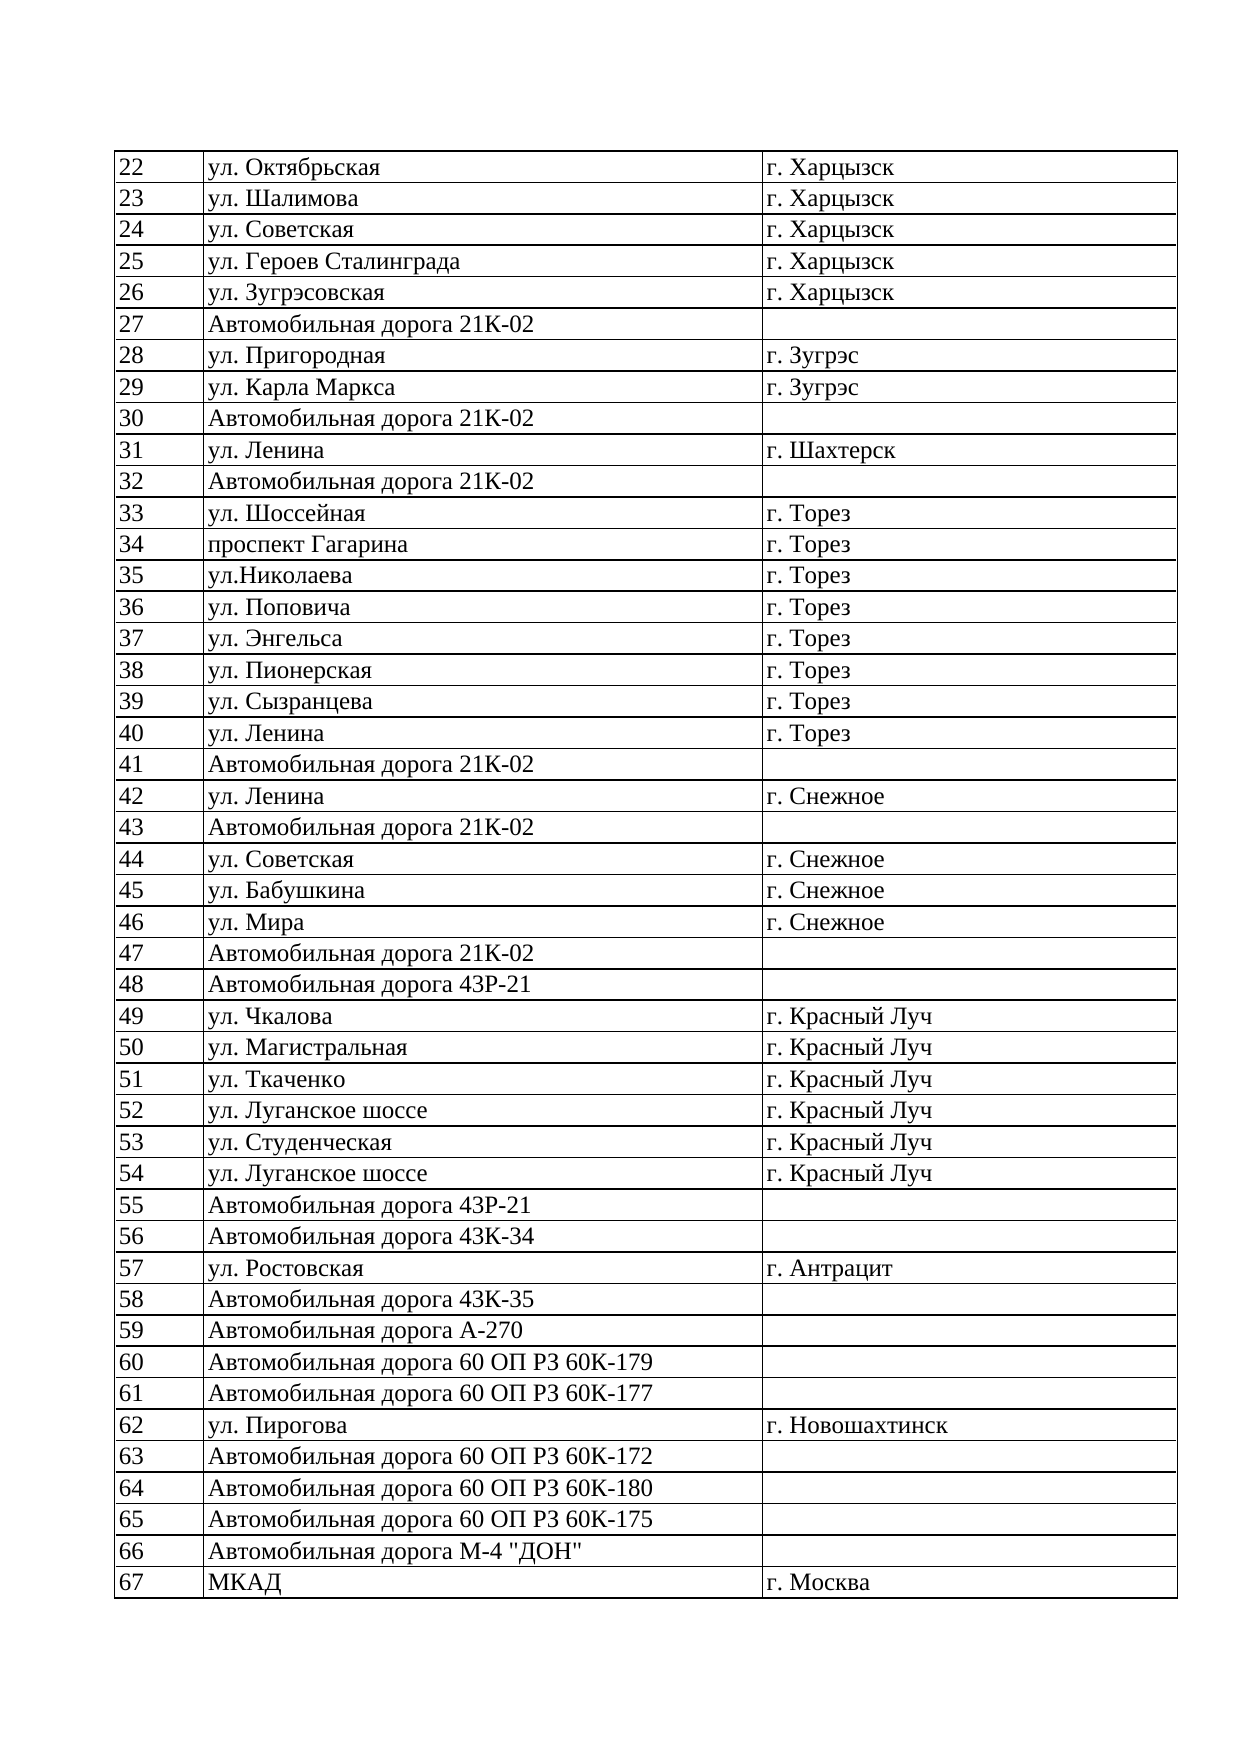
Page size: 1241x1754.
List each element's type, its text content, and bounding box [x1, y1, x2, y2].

table_cell ул. Ростовская [204, 1253, 762, 1282]
table_cell г. Торез [763, 685, 1177, 716]
table_cell г. Снежное [763, 842, 1177, 873]
table_cell ул. Луганское шоссе [204, 1158, 762, 1188]
table_cell 31 [115, 434, 203, 464]
table_cell [763, 936, 1177, 968]
table_cell 35 [115, 560, 203, 590]
table_cell Автомобильная дорога 60 ОП РЗ 60К-172 [204, 1441, 762, 1471]
table_cell г. Торез [763, 496, 1177, 527]
table_cell г. Зугрэс [763, 370, 1177, 402]
table_cell [763, 1377, 1177, 1408]
table_cell ул. Зугрэсовская [204, 277, 762, 307]
table_cell 64 [115, 1472, 203, 1503]
table_cell г. Харцызск [763, 152, 1177, 181]
table_cell [763, 1220, 1177, 1251]
table_cell 56 [115, 1221, 203, 1251]
table_cell ул. Карла Маркса [204, 372, 762, 402]
table_cell 58 [115, 1284, 203, 1314]
table_cell ул. Ленина [204, 781, 762, 811]
table_cell 67 [115, 1567, 203, 1597]
table_cell ул. Луганское шоссе [204, 1095, 762, 1125]
table_cell ул. Чкалова [204, 1001, 762, 1031]
table_cell [763, 1345, 1177, 1377]
table_cell 59 [115, 1315, 203, 1345]
table_cell [763, 1440, 1177, 1471]
table_cell 51 [115, 1063, 203, 1094]
table_cell [763, 811, 1177, 842]
table_cell 28 [115, 340, 203, 370]
table_cell ул. Сызранцева [204, 686, 762, 716]
table_cell г. Торез [763, 716, 1177, 748]
table_cell 57 [115, 1252, 203, 1282]
table_cell ул. Бабушкина [204, 875, 762, 905]
table_cell 52 [115, 1095, 203, 1125]
table_cell ул. Советская [204, 215, 762, 244]
table_cell ул. Магистральная [204, 1032, 762, 1062]
table_cell Автомобильная дорога 60 ОП РЗ 60К-180 [204, 1473, 762, 1503]
table_cell г. Торез [763, 559, 1177, 590]
table_cell 42 [115, 780, 203, 811]
table_cell Автомобильная дорога 21К-02 [204, 812, 762, 842]
table_cell Автомобильная дорога 60 ОП РЗ 60К-177 [204, 1378, 762, 1408]
table_cell ул. Ленина [204, 435, 762, 464]
table_cell Автомобильная дорога 21К-02 [204, 403, 762, 433]
table_cell [763, 465, 1177, 496]
table_cell 43 [115, 812, 203, 842]
table_cell Автомобильная дорога 43К-34 [204, 1221, 762, 1251]
table_cell 40 [115, 717, 203, 748]
table_cell ул. Советская [204, 844, 762, 873]
table_cell 30 [115, 403, 203, 433]
table_cell ул. Пригородная [204, 340, 762, 370]
table_cell г. Харцызск [763, 276, 1177, 307]
table_cell г. Снежное [763, 779, 1177, 811]
table_cell г. Зугрэс [763, 339, 1177, 370]
table_cell [763, 1314, 1177, 1345]
table_cell Автомобильная дорога 21К-02 [204, 309, 762, 339]
table_cell ул. Энгельса [204, 623, 762, 653]
table_cell 63 [115, 1441, 203, 1471]
table_cell Автомобильная дорога 60 ОП РЗ 60К-179 [204, 1347, 762, 1377]
table_cell 24 [115, 214, 203, 244]
table_cell ул. Поповича [204, 592, 762, 622]
table_cell г. Красный Луч [763, 999, 1177, 1031]
table_cell МКАД [204, 1567, 762, 1597]
table_cell Автомобильная дорога 21К-02 [204, 749, 762, 779]
table_cell ул. Ленина [204, 718, 762, 748]
table_cell 48 [115, 969, 203, 999]
table_cell 36 [115, 591, 203, 622]
table_cell г. Красный Луч [763, 1125, 1177, 1157]
table_cell [763, 748, 1177, 779]
table_cell 38 [115, 654, 203, 685]
table_cell 47 [115, 938, 203, 968]
table_cell 55 [115, 1189, 203, 1219]
table_cell Автомобильная дорога 21К-02 [204, 938, 762, 968]
table_cell Автомобильная дорога М-4 "ДОН" [204, 1536, 762, 1566]
table_cell г. Антрацит [763, 1251, 1177, 1282]
table_cell проспект Гагарина [204, 529, 762, 559]
table_cell ул. Студенческая [204, 1127, 762, 1157]
table_cell [763, 402, 1177, 433]
table_cell Автомобильная дорога 43К-35 [204, 1284, 762, 1314]
table_cell [763, 1471, 1177, 1503]
table_cell 37 [115, 623, 203, 653]
table_cell 27 [115, 308, 203, 339]
table_cell г. Красный Луч [763, 1062, 1177, 1094]
table_cell г. Снежное [763, 905, 1177, 936]
table_cell г. Торез [763, 653, 1177, 685]
table_cell 62 [115, 1409, 203, 1440]
table_cell г. Торез [763, 590, 1177, 622]
table_cell [763, 1503, 1177, 1534]
table_cell 23 [115, 183, 203, 213]
table_cell 33 [115, 497, 203, 527]
table_cell г. Харцызск [763, 181, 1177, 213]
table_cell 25 [115, 245, 203, 276]
table_cell 26 [115, 277, 203, 307]
table_cell г. Москва [763, 1566, 1177, 1597]
table_cell г. Харцызск [763, 213, 1177, 244]
table_cell 34 [115, 529, 203, 559]
table_cell Автомобильная дорога 60 ОП РЗ 60К-175 [204, 1504, 762, 1534]
table_cell [763, 1188, 1177, 1219]
table_cell 32 [115, 466, 203, 496]
table_cell 39 [115, 686, 203, 716]
table_cell [763, 1534, 1177, 1566]
table_cell г. Харцызск [763, 244, 1177, 276]
table_cell [763, 1283, 1177, 1314]
table_cell г. Шахтерск [763, 433, 1177, 464]
table_cell [763, 307, 1177, 339]
table_cell 61 [115, 1378, 203, 1408]
table_cell г. Торез [763, 622, 1177, 653]
table_cell ул. Пионерская [204, 655, 762, 685]
table_cell Автомобильная дорога 43Р-21 [204, 970, 762, 999]
table_cell ул. Шалимова [204, 183, 762, 213]
table_cell г. Красный Луч [763, 1094, 1177, 1125]
table_cell 46 [115, 906, 203, 936]
table_cell 65 [115, 1504, 203, 1534]
table_cell Автомобильная дорога А-270 [204, 1316, 762, 1345]
table_cell ул. Октябрьская [204, 152, 762, 181]
table_cell 41 [115, 749, 203, 779]
table_cell 50 [115, 1032, 203, 1062]
table_cell 60 [115, 1346, 203, 1377]
table_cell 53 [115, 1126, 203, 1157]
table_cell Автомобильная дорога 21К-02 [204, 466, 762, 496]
table_cell 54 [115, 1158, 203, 1188]
table_cell 66 [115, 1535, 203, 1566]
table_cell ул. Мира [204, 907, 762, 936]
table_cell ул. Героев Сталинграда [204, 246, 762, 276]
table_cell г. Красный Луч [763, 1157, 1177, 1188]
table_cell ул.Николаева [204, 561, 762, 590]
table_cell 44 [115, 843, 203, 873]
table_cell 45 [115, 875, 203, 905]
table_cell г. Снежное [763, 874, 1177, 905]
table_cell г. Торез [763, 528, 1177, 559]
table_cell ул. Ткаченко [204, 1064, 762, 1094]
table_cell 49 [115, 1000, 203, 1031]
table_cell ул. Пирогова [204, 1410, 762, 1440]
table_cell 29 [115, 371, 203, 402]
table_cell Автомобильная дорога 43Р-21 [204, 1190, 762, 1219]
table_cell ул. Шоссейная [204, 498, 762, 527]
table_cell 22 [115, 152, 203, 181]
table_cell [763, 968, 1177, 999]
table_cell г. Новошахтинск [763, 1408, 1177, 1440]
table_cell г. Красный Луч [763, 1031, 1177, 1062]
